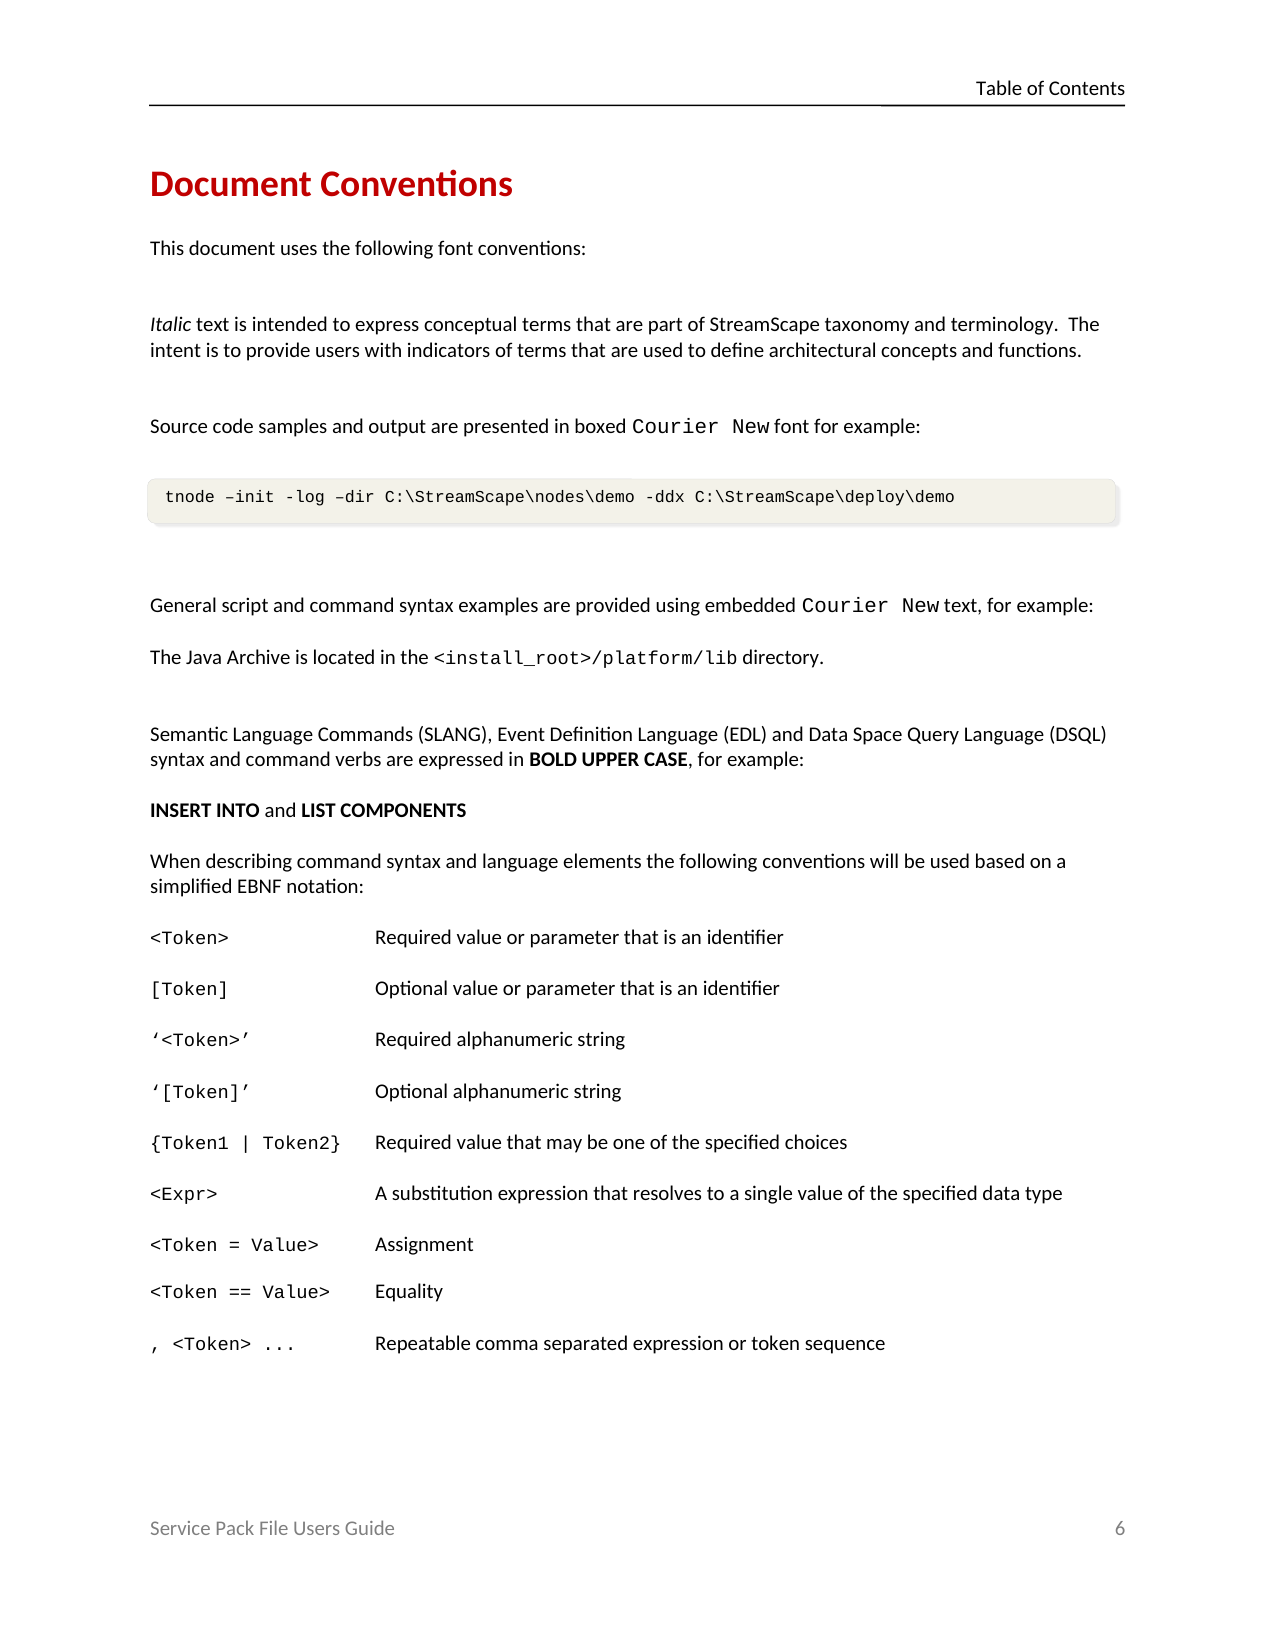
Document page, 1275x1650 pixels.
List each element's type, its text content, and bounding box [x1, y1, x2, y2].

text INSERT INTO and LIST COMPONENTS [150, 797, 1125, 822]
text , <Token> ... Repeatable comma separated expression or token sequence [150, 1330, 1125, 1356]
text General script and command syntax examples are provided using embedded Courier New text, for example: [150, 592, 1125, 619]
text Source code samples and output are presented in boxed Courier New font for example: [150, 413, 1125, 440]
text {Token1 | Token2} Required value that may be one of the specified choices [150, 1129, 1125, 1155]
text <Token> Required value or parameter that is an identifier [150, 924, 1125, 950]
text ‘[Token]’ Optional alphanumeric string [150, 1078, 1125, 1104]
text Semantic Language Commands (SLANG), Event Definition Language (EDL) and Data Space Query Language (DSQL) syntax and command verbs are expressed in BOLD UPPER CASE, for example: [150, 721, 1125, 772]
subtitle Document Conventions [150, 160, 1125, 206]
text <Token = Value> Assignment [150, 1232, 1125, 1257]
text The Java Archive is located in the <install_root>/platform/lib directory. [150, 644, 1125, 670]
text Italic text is intended to express conceptual terms that are part of StreamScape taxonomy and terminology. The intent is to provide users with indicators of terms that are used to define architectural concepts and functions. [150, 312, 1125, 362]
text [Token] Optional value or parameter that is an identifier [150, 975, 1125, 1001]
text <Expr> A substitution expression that resolves to a single value of the specified data type [150, 1180, 1125, 1206]
text When describing command syntax and language elements the following conventions will be used based on a simplified EBNF notation: [150, 848, 1125, 899]
text This document uses the following font conventions: [150, 235, 1125, 261]
text ‘<Token>’ Required alphanumeric string [150, 1027, 1125, 1052]
text <Token == Value> Equality [150, 1279, 1125, 1304]
